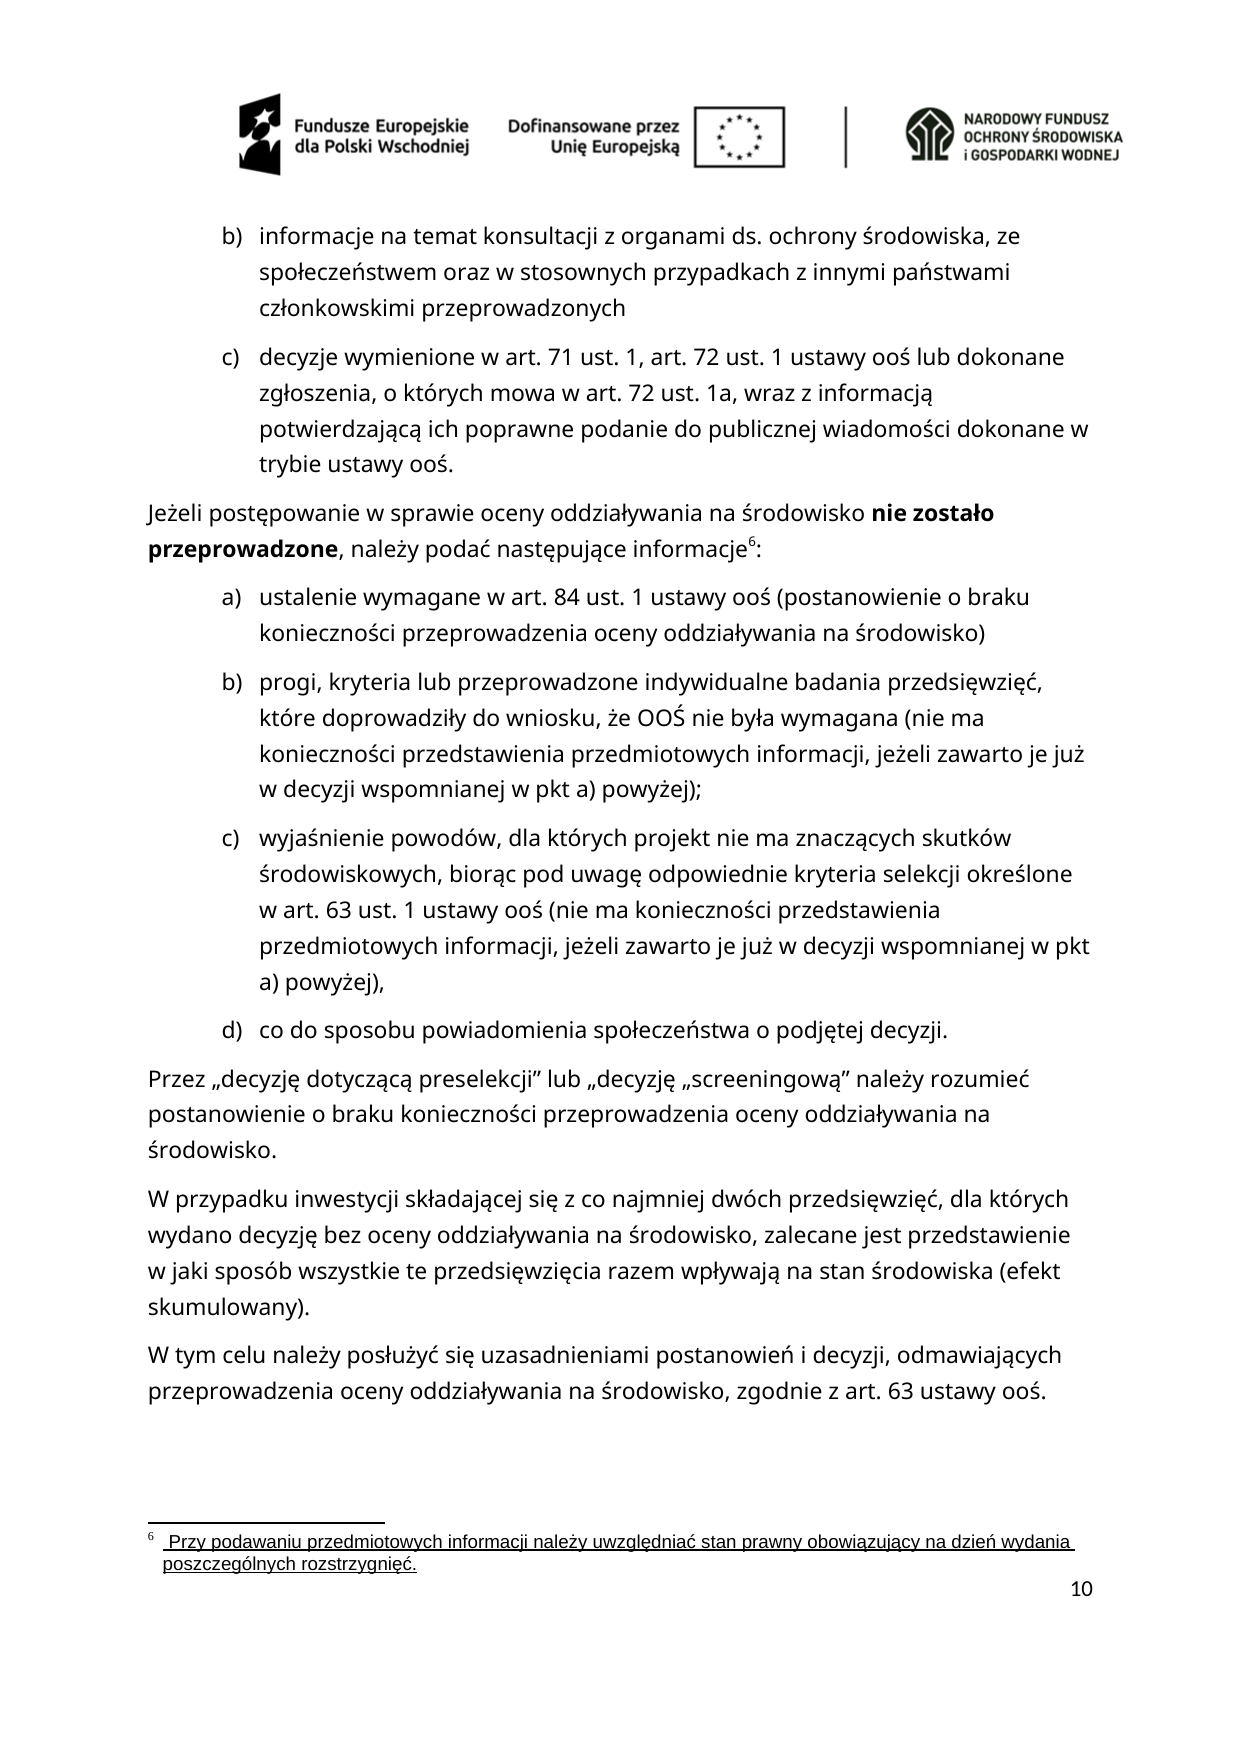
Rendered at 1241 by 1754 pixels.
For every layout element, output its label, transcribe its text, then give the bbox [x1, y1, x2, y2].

list ustalenie wymagane w art. 84 ust. 1 ustawy ooś (postanowienie o braku konieczności przeprowadzenia oceny oddziaływania na środowisko) [221, 581, 1093, 648]
list informacje na temat konsultacji z organami ds. ochrony środowiska, ze społeczeństwem oraz w stosownych przypadkach z innymi państwami członkowskimi przeprowadzonych [221, 220, 1093, 323]
list wyjaśnienie powodów, dla których projekt nie ma znaczących skutków środowiskowych, biorąc pod uwagę odpowiednie kryteria selekcji określone w art. 63 ust. 1 ustawy ooś (nie ma konieczności przedstawienia przedmiotowych informacji, jeżeli zawarto je już w decyzji wspomnianej w pkt a) powyżej), [221, 822, 1093, 997]
list decyzje wymienione w art. 71 ust. 1, art. 72 ust. 1 ustawy ooś lub dokonane zgłoszenia, o których mowa w art. 72 ust. 1a, wraz z informacją potwierdzającą ich poprawne podanie do publicznej wiadomości dokonane w trybie ustawy ooś. [221, 341, 1093, 480]
text Przez „decyzję dotyczącą preselekcji” lub „decyzję „screeningową” należy rozumieć postanowienie o braku konieczności przeprowadzenia oceny oddziaływania na środowisko. [148, 1062, 1093, 1166]
list progi, kryteria lub przeprowadzone indywidualne badania przedsięwzięć, które doprowadziły do wniosku, że OOŚ nie była wymagana (nie ma konieczności przedstawienia przedmiotowych informacji, jeżeli zawarto je już w decyzji wspomnianej w pkt a) powyżej); [221, 666, 1093, 805]
text W tym celu należy posłużyć się uzasadnieniami postanowień i decyzji, odmawiających przeprowadzenia oceny oddziaływania na środowisko, zgodnie z art. 63 ustawy ooś. [148, 1339, 1093, 1406]
picture [221, 73, 1167, 196]
text Jeżeli postępowanie w sprawie oceny oddziaływania na środowisko nie zostało przeprowadzone, należy podać następujące informacje: [148, 497, 1093, 564]
text W przypadku inwestycji składającej się z co najmniej dwóch przedsięwzięć, dla których wydano decyzję bez oceny oddziaływania na środowisko, zalecane jest przedstawienie w jaki sposób wszystkie te przedsięwzięcia razem wpływają na stan środowiska (efekt skumulowany). [148, 1183, 1093, 1322]
list co do sposobu powiadomienia społeczeństwa o podjętej decyzji. [221, 1014, 1093, 1045]
